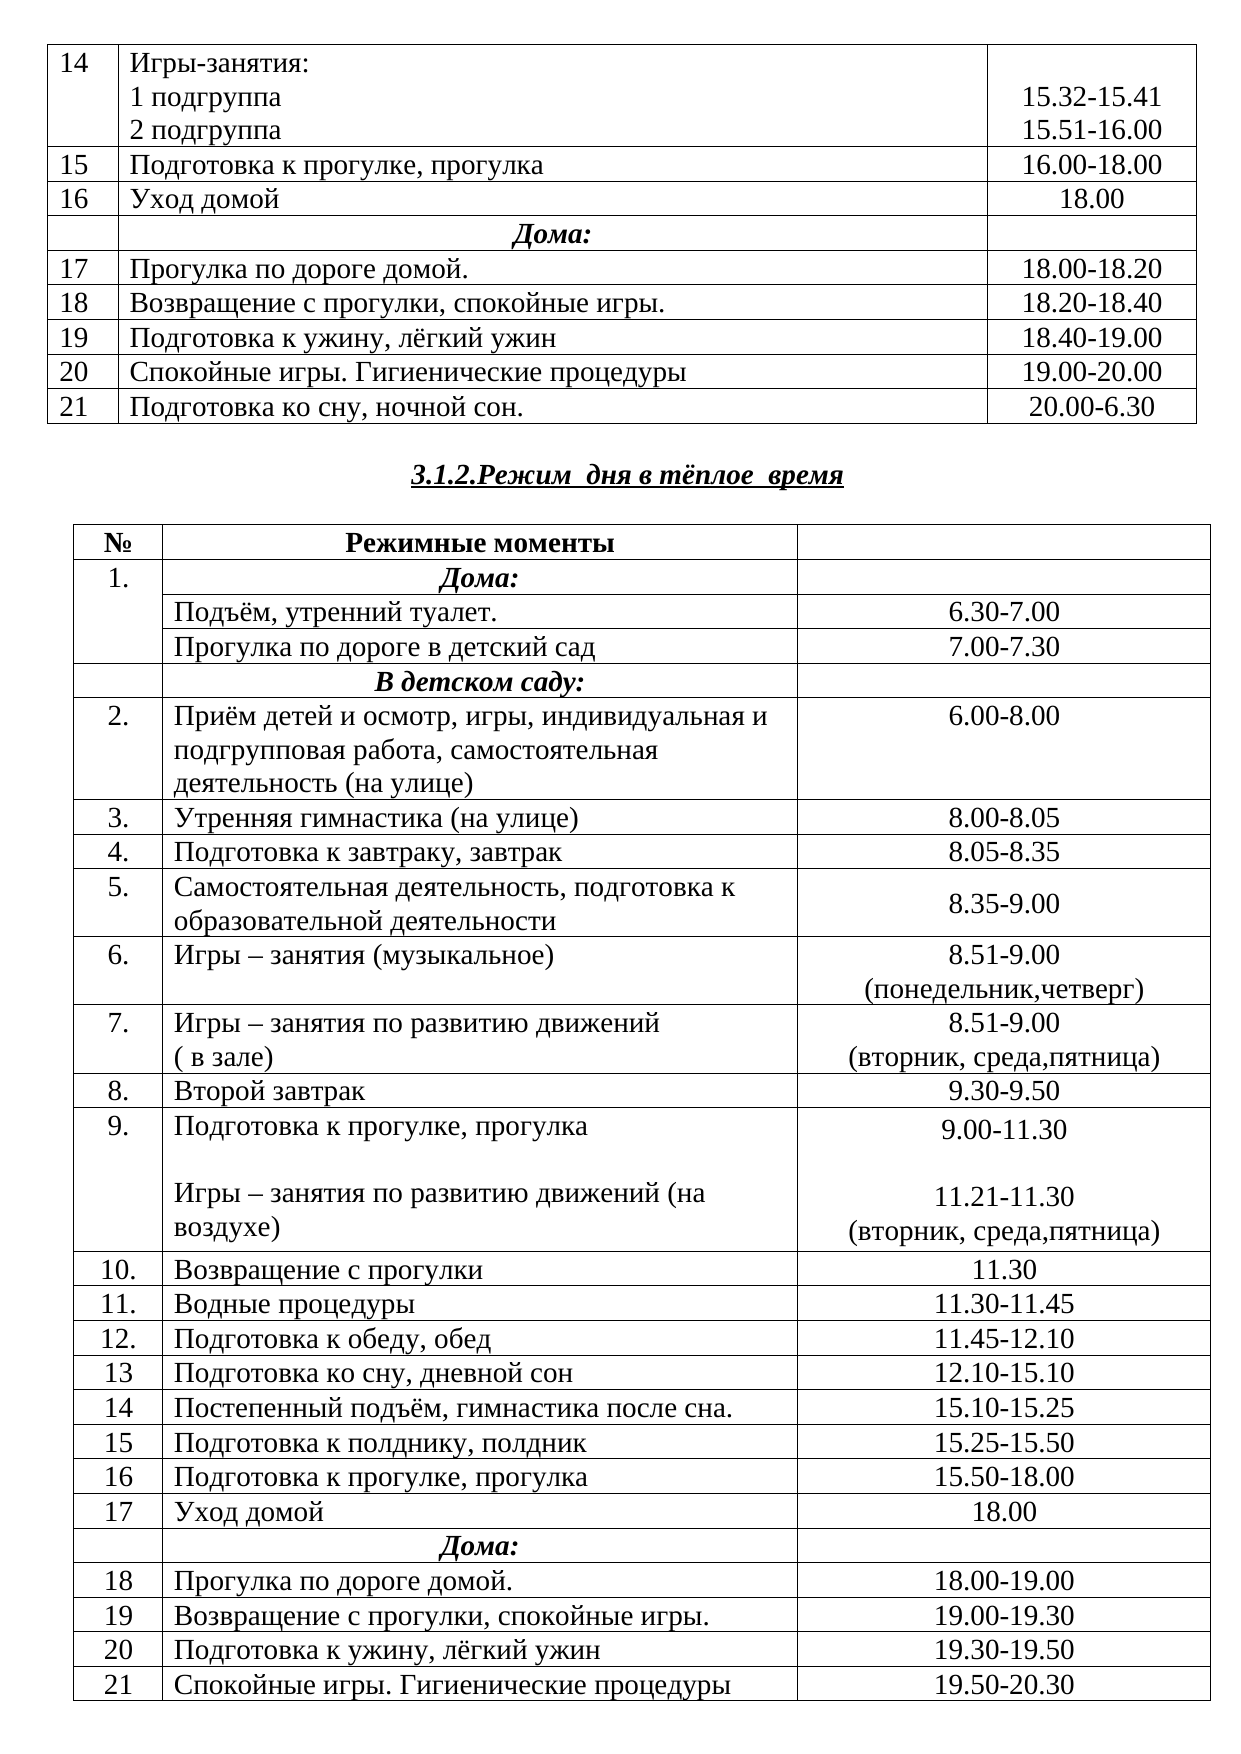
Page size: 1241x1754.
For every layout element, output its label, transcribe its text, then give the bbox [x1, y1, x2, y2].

table_cell Водные процедуры [163, 1286, 797, 1320]
table_cell 19.00-20.00 [988, 355, 1196, 388]
table_cell Спокойные игры. Гигиенические процедуры [163, 1667, 797, 1700]
table_cell Постепенный подъём, гимнастика после сна. [163, 1390, 797, 1424]
table_cell [798, 1529, 1210, 1562]
table_cell 16 [74, 1459, 162, 1493]
table_cell Игры – занятия (музыкальное) [163, 937, 797, 1004]
table_cell 19.00-19.30 [798, 1598, 1210, 1631]
table_cell Второй завтрак [163, 1074, 797, 1107]
table_cell Подготовка к прогулке, прогулка Игры – занятия по развитию движений (на воздухе) [163, 1108, 797, 1251]
table_cell [798, 664, 1210, 697]
table_cell 7.00-7.30 [798, 629, 1210, 663]
table_cell 18.00 [798, 1494, 1210, 1527]
table_cell Дома: [163, 560, 797, 593]
table_cell Прогулка по дороге домой. [163, 1563, 797, 1597]
table_cell 14 [74, 1390, 162, 1424]
table_cell 9.00-11.30 11.21-11.30 (вторник, среда,пятница) [798, 1108, 1210, 1251]
table_cell 19 [48, 320, 118, 353]
table_cell 15 [74, 1425, 162, 1458]
table_cell 12.10-15.10 [798, 1356, 1210, 1389]
table_cell Подготовка к обеду, обед [163, 1321, 797, 1354]
table_cell 8.05-8.35 [798, 835, 1210, 868]
table_cell 11.45-12.10 [798, 1321, 1210, 1354]
table_cell Уход домой [119, 182, 987, 215]
table_cell 9. [74, 1108, 162, 1251]
table_cell Прогулка по дороге домой. [119, 251, 987, 284]
table_cell Возвращение с прогулки [163, 1252, 797, 1285]
table_cell 18.00-19.00 [798, 1563, 1210, 1597]
table_cell Подготовка ко сну, дневной сон [163, 1356, 797, 1389]
table_cell 18 [48, 285, 118, 319]
table_cell 18.40-19.00 [988, 320, 1196, 353]
table_header [798, 525, 1210, 559]
table_cell 2. [74, 698, 162, 799]
table_cell 8.00-8.05 [798, 800, 1210, 833]
table_cell 6.00-8.00 [798, 698, 1210, 799]
table_cell 21 [48, 389, 118, 423]
table_cell 8.35-9.00 [798, 869, 1210, 936]
table_cell 20 [48, 355, 118, 388]
table_cell 9.30-9.50 [798, 1074, 1210, 1107]
table_cell 12. [74, 1321, 162, 1354]
table_cell Спокойные игры. Гигиенические процедуры [119, 355, 987, 388]
table_cell 15.50-18.00 [798, 1459, 1210, 1493]
table_cell 21 [74, 1667, 162, 1700]
table_cell 18.20-18.40 [988, 285, 1196, 319]
table_cell 5. [74, 869, 162, 936]
table_header № [74, 525, 162, 559]
table_cell Дома: [163, 1529, 797, 1562]
table_cell 11. [74, 1286, 162, 1320]
table_cell 11.30-11.45 [798, 1286, 1210, 1320]
table_cell Подготовка к полднику, полдник [163, 1425, 797, 1458]
table_cell 17 [48, 251, 118, 284]
table_cell [798, 560, 1210, 593]
text 3.1.2.Режим дня в тёплое время [59, 457, 1196, 491]
table_cell Подготовка к прогулке, прогулка [119, 147, 987, 181]
table_cell Игры-занятия: 1 подгруппа 2 подгруппа [119, 45, 987, 146]
table_cell [988, 216, 1196, 250]
table_cell 15.25-15.50 [798, 1425, 1210, 1458]
table_cell 15.32-15.41 15.51-16.00 [988, 45, 1196, 146]
table_cell Возвращение с прогулки, спокойные игры. [119, 285, 987, 319]
table_cell 16 [48, 182, 118, 215]
table_cell В детском саду: [163, 664, 797, 697]
table_cell 19 [74, 1598, 162, 1631]
table_cell 15.10-15.25 [798, 1390, 1210, 1424]
table_cell 19.30-19.50 [798, 1632, 1210, 1666]
table_cell 16.00-18.00 [988, 147, 1196, 181]
table_cell 18.00 [988, 182, 1196, 215]
table_cell [74, 1529, 162, 1562]
table_cell Приём детей и осмотр, игры, индивидуальная и подгрупповая работа, самостоятельная деятельность (на улице) [163, 698, 797, 799]
table_cell Подготовка ко сну, ночной сон. [119, 389, 987, 423]
table_cell Прогулка по дороге в детский сад [163, 629, 797, 663]
table_cell 20.00-6.30 [988, 389, 1196, 423]
table_cell Дома: [119, 216, 987, 250]
table_cell 8. [74, 1074, 162, 1107]
table_cell 20 [74, 1632, 162, 1666]
table_cell 13 [74, 1356, 162, 1389]
table_cell 8.51-9.00 (вторник, среда,пятница) [798, 1005, 1210, 1072]
table_cell 4. [74, 835, 162, 868]
table_cell 14 [48, 45, 118, 146]
table_cell 15 [48, 147, 118, 181]
table_header Режимные моменты [163, 525, 797, 559]
table_cell Утренняя гимнастика (на улице) [163, 800, 797, 833]
table_cell 18 [74, 1563, 162, 1597]
table_cell Подготовка к ужину, лёгкий ужин [119, 320, 987, 353]
table_cell Подготовка к завтраку, завтрак [163, 835, 797, 868]
table_cell 6. [74, 937, 162, 1004]
table_cell Подготовка к прогулке, прогулка [163, 1459, 797, 1493]
table_cell Подготовка к ужину, лёгкий ужин [163, 1632, 797, 1666]
table_cell [48, 216, 118, 250]
table_cell Возвращение с прогулки, спокойные игры. [163, 1598, 797, 1631]
table_cell 7. [74, 1005, 162, 1072]
table_cell 3. [74, 800, 162, 833]
table_cell 10. [74, 1252, 162, 1285]
table_cell 1. [74, 560, 162, 663]
table_cell 19.50-20.30 [798, 1667, 1210, 1700]
table_cell 8.51-9.00 (понедельник,четверг) [798, 937, 1210, 1004]
table_cell Самостоятельная деятельность, подготовка к образовательной деятельности [163, 869, 797, 936]
table_cell 11.30 [798, 1252, 1210, 1285]
table_cell Игры – занятия по развитию движений ( в зале) [163, 1005, 797, 1072]
table_cell 18.00-18.20 [988, 251, 1196, 284]
table_cell Уход домой [163, 1494, 797, 1527]
table_cell 17 [74, 1494, 162, 1527]
table_cell 6.30-7.00 [798, 595, 1210, 628]
table_cell Подъём, утренний туалет. [163, 595, 797, 628]
table_cell [74, 664, 162, 697]
